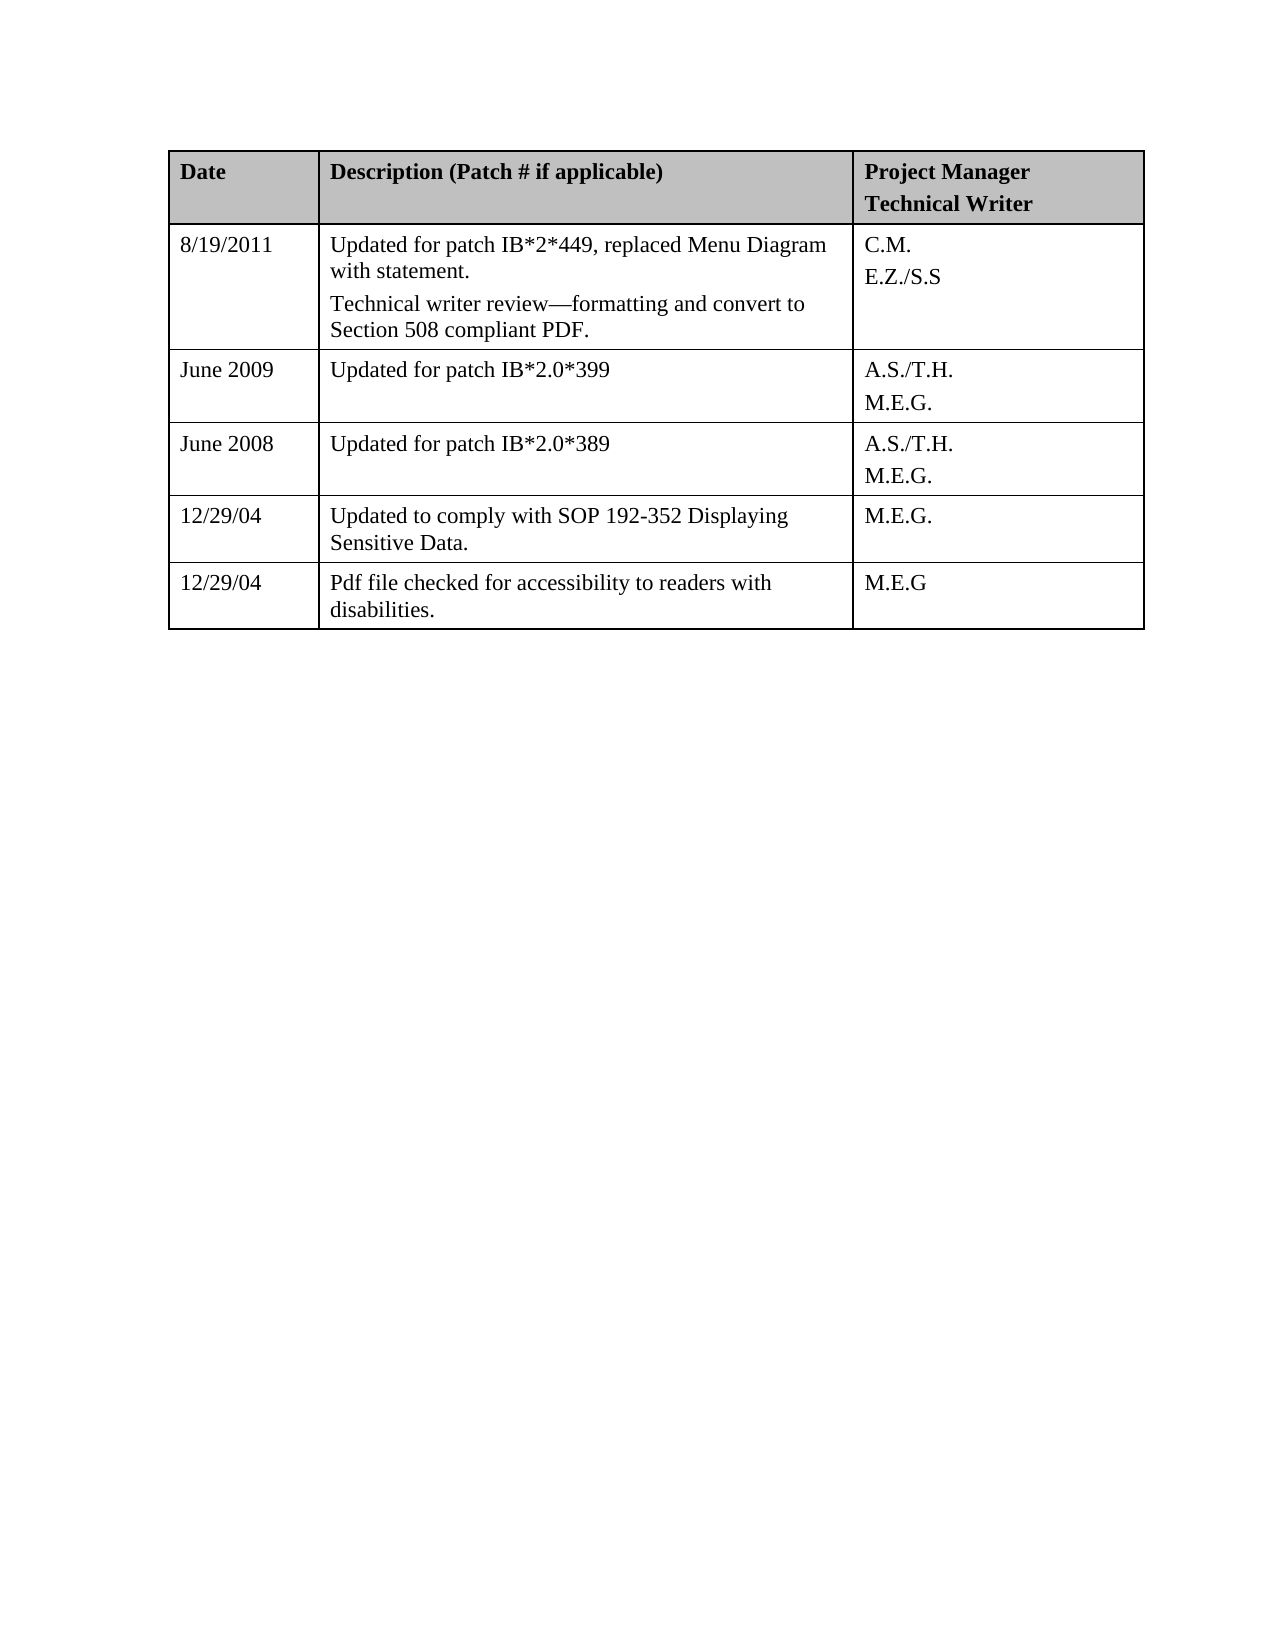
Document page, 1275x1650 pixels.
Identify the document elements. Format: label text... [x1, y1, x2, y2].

table_cell A.S./T.H. M.E.G. [854, 423, 1143, 495]
table_cell 12/29/04 [170, 496, 318, 562]
table_cell 12/29/04 [170, 563, 318, 628]
table_cell C.M. E.Z./S.S [854, 225, 1143, 349]
table_cell M.E.G. [854, 496, 1143, 562]
table_cell Updated for patch IB*2.0*389 [320, 423, 852, 495]
table_cell Updated for patch IB*2.0*399 [320, 350, 852, 422]
table_cell Pdf file checked for accessibility to readers with disabilities. [320, 563, 852, 628]
table_cell A.S./T.H. M.E.G. [854, 350, 1143, 422]
table_cell June 2009 [170, 350, 318, 422]
table_header Project Manager Technical Writer [854, 152, 1143, 223]
table_cell 8/19/2011 [170, 225, 318, 349]
table_header Description (Patch # if applicable) [320, 152, 852, 223]
table_cell Updated to comply with SOP 192-352 Displaying Sensitive Data. [320, 496, 852, 562]
table_cell Updated for patch IB*2*449, replaced Menu Diagram with statement. Technical writer review—formatting and convert to Section 508 compliant PDF. [320, 225, 852, 349]
table_header Date [170, 152, 318, 223]
table_cell M.E.G [854, 563, 1143, 628]
table_cell June 2008 [170, 423, 318, 495]
